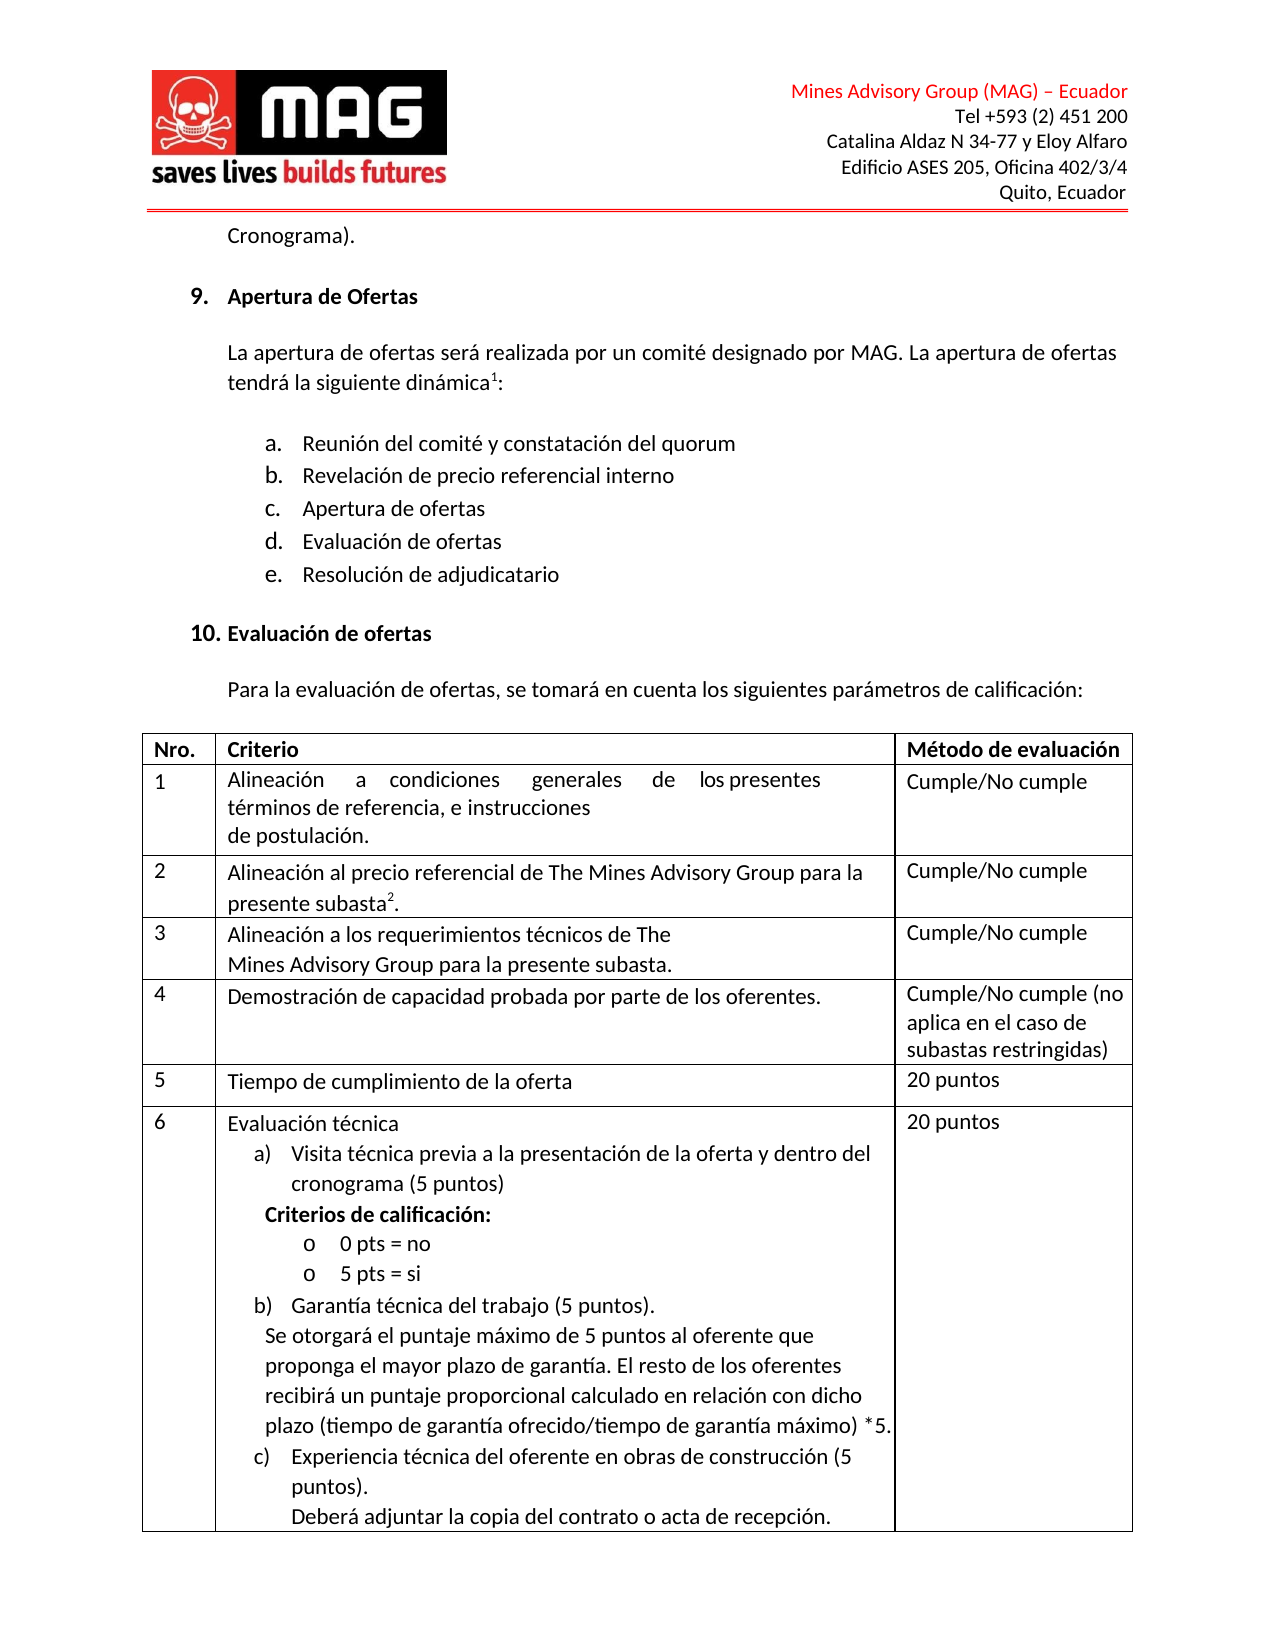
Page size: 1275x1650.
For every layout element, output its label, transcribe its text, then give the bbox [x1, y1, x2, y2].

table_cell Alineación al precio referencial de The Mines Advisory Group para la presente subasta2. [216, 856, 894, 917]
list Reunión del comité y constatación del quorum [264, 427, 1133, 457]
table_cell 1 [143, 765, 215, 855]
subtitle Evaluación de ofertas [190, 617, 1133, 648]
table_cell Demostración de capacidad probada por parte de los oferentes. [216, 980, 894, 1064]
table_cell Tiempo de cumplimiento de la oferta [216, 1065, 894, 1106]
table_cell Cumple/No cumple [896, 856, 1132, 917]
table_header Método de evaluación [896, 734, 1132, 764]
list Apertura de ofertas [264, 492, 1133, 523]
table_cell Alineación a los requerimientos técnicos de The Mines Advisory Group para la presente subasta. [216, 918, 894, 978]
table_cell Alineación a condiciones generales de los presentes términos de referencia, e instrucciones de postulación. [216, 765, 894, 855]
table_cell 20 puntos [896, 1107, 1132, 1531]
text La apertura de ofertas será realizada por un comité designado por MAG. La apertura de ofertas tendrá la siguiente dinámica1: [227, 338, 1119, 397]
table_cell 6 [143, 1107, 215, 1531]
table_header Criterio [216, 734, 894, 764]
table_header Nro. [143, 734, 215, 764]
picture [151, 70, 447, 186]
table_cell 3 [143, 918, 215, 978]
table_cell 20 puntos [896, 1065, 1132, 1106]
list Resolución de adjudicatario [264, 558, 1133, 589]
text Para la evaluación de ofertas, se tomará en cuenta los siguientes parámetros de calificación: [227, 676, 1118, 704]
table_cell 5 [143, 1065, 215, 1106]
table_cell 2 [143, 856, 215, 917]
table_cell 4 [143, 980, 215, 1064]
subtitle Apertura de Ofertas [190, 280, 1133, 310]
list Evaluación de ofertas [264, 526, 1133, 556]
list Revelación de precio referencial interno [264, 459, 1133, 490]
table_cell Cumple/No cumple [896, 918, 1132, 978]
table_cell Cumple/No cumple [896, 765, 1132, 855]
table_cell Cumple/No cumple (no aplica en el caso de subastas restringidas) [896, 980, 1132, 1064]
